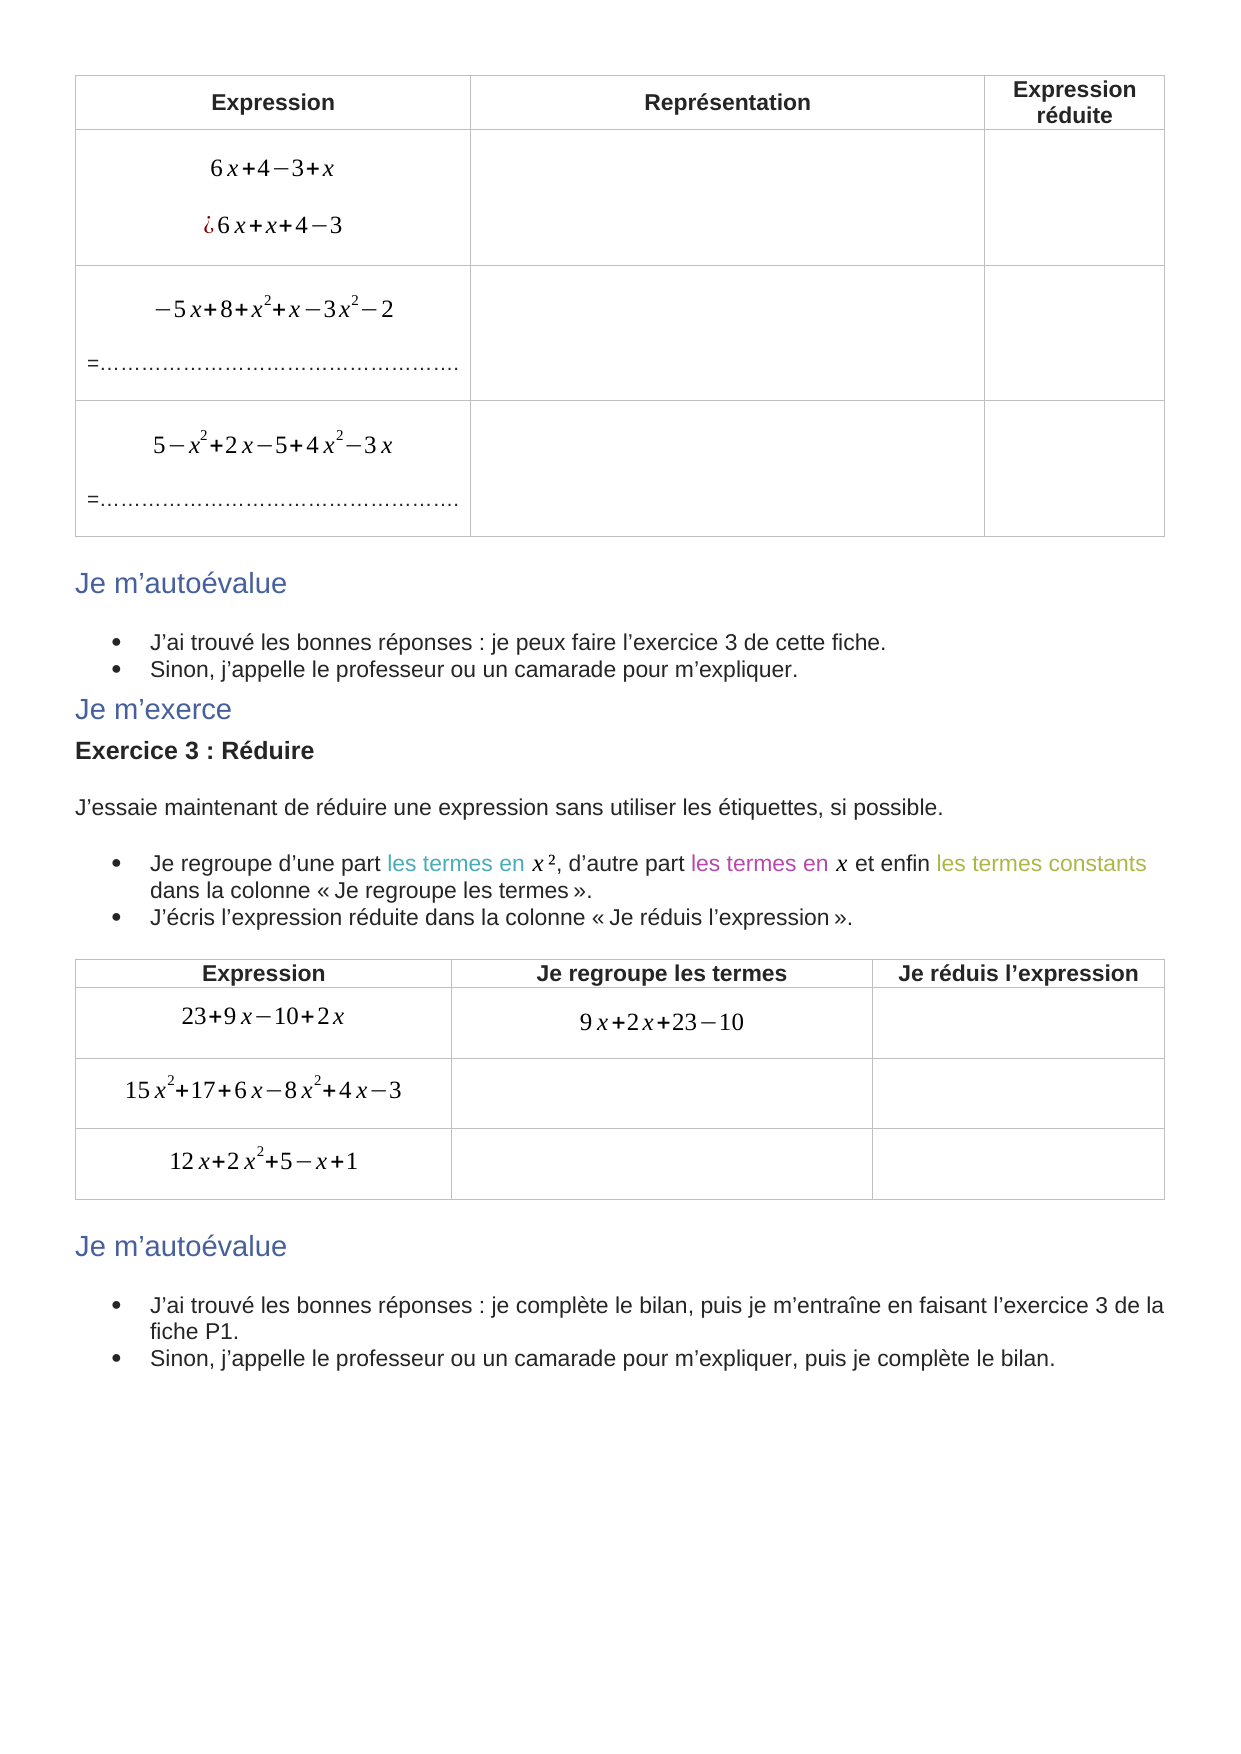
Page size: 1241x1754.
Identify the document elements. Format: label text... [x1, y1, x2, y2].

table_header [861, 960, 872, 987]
table_cell [452, 1059, 872, 1128]
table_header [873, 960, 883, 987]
list Je regroupe d’une part les termes en , d’autre part les termes en et enfin les termes constants dans la colonne « Je regroupe les termes ». [112, 850, 1165, 904]
table_cell =……………………………………………. [76, 401, 470, 536]
subtitle Je m’autoévalue [75, 566, 1165, 600]
table_cell [76, 1129, 451, 1199]
text J’essaie maintenant de réduire une expression sans utiliser les étiquettes, si possible. [75, 794, 1165, 821]
table_cell [76, 988, 451, 1057]
subtitle Je m’exerce [75, 692, 1165, 726]
table_cell [873, 1059, 1164, 1128]
table_cell [452, 1129, 872, 1199]
table_cell [471, 130, 984, 264]
list Sinon, j’appelle le professeur ou un camarade pour m’expliquer. [112, 656, 1165, 682]
table_cell [452, 988, 872, 1057]
list Sinon, j’appelle le professeur ou un camarade pour m’expliquer, puis je complète le bilan. [112, 1345, 1165, 1371]
subtitle Je m’autoévalue [75, 1229, 1165, 1263]
list J’ai trouvé les bonnes réponses : je complète le bilan, puis je m’entraîne en faisant l’exercice 3 de la fiche P1. [112, 1292, 1165, 1345]
table_cell [985, 266, 1164, 400]
table_header Représentation [471, 76, 984, 129]
table_cell [76, 1059, 451, 1128]
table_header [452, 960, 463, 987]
table_cell [873, 988, 1164, 1057]
table_cell [76, 130, 470, 264]
subtitle Exercice 3 : Réduire [75, 736, 1165, 765]
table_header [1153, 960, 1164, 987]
table_cell [985, 130, 1164, 264]
table_cell [471, 266, 984, 400]
table_cell [985, 401, 1164, 536]
list J’écris l’expression réduite dans la colonne « Je réduis l’expression ». [112, 904, 1165, 930]
table_cell [471, 401, 984, 536]
table_header Expression [76, 76, 470, 129]
table_cell [873, 1129, 1164, 1199]
table_cell =……………………………………………. [76, 266, 470, 400]
list J’ai trouvé les bonnes réponses : je peux faire l’exercice 3 de cette fiche. [112, 629, 1165, 656]
